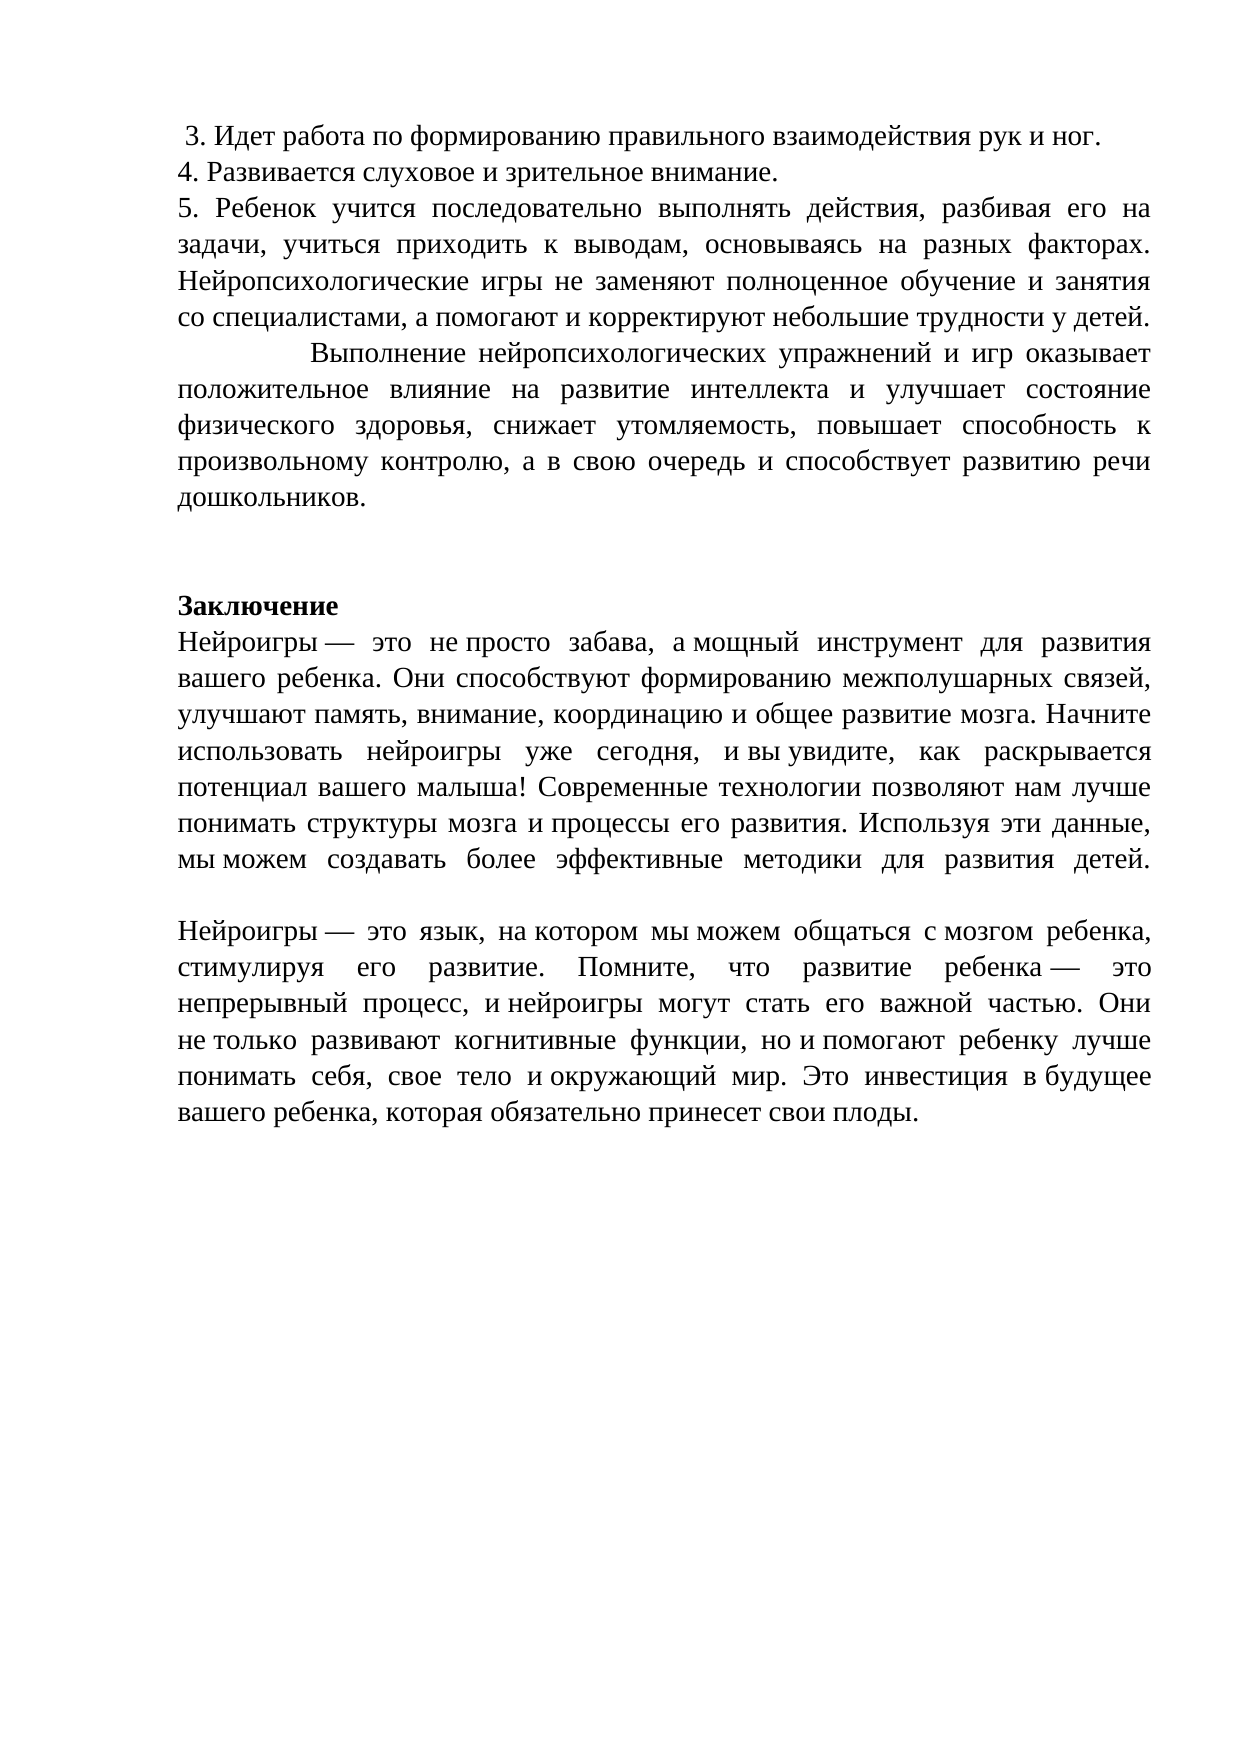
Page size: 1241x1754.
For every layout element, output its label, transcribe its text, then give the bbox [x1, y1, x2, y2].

text 4. Развивается слуховое и зрительное внимание. [177, 154, 1152, 188]
text Нейроигры — это не просто забава, а мощный инструмент для развития вашего ребенка. Они способствуют формированию межполушарных связей, улучшают память, внимание, координацию и общее развитие мозга. Начните использовать нейроигры уже сегодня, и вы увидите, как раскрывается потенциал вашего малыша! Современные технологии позволяют нам лучше понимать структуры мозга и процессы его развития. Используя эти данные, мы можем создавать более эффективные методики для развития детей. Нейроигры — это язык, на котором мы можем общаться с мозгом ребенка, стимулируя его развитие. Помните, что развитие ребенка — это непрерывный процесс, и нейроигры могут стать его важной частью. Они не только развивают когнитивные функции, но и помогают ребенку лучше понимать себя, свое тело и окружающий мир. Это инвестиция в будущее вашего ребенка, которая обязательно принесет свои плоды. [177, 624, 1152, 1128]
text 5. Ребенок учится последовательно выполнять действия, разбивая его на задачи, учиться приходить к выводам, основываясь на разных факторах. Нейропсихологические игры не заменяют полноценное обучение и занятия со специалистами, а помогают и корректируют небольшие трудности у детей. [177, 190, 1152, 332]
text Выполнение нейропсихологических упражнений и игр оказывает положительное влияние на развитие интеллекта и улучшает состояние физического здоровья, снижает утомляемость, повышает способность к произвольному контролю, а в свою очередь и способствует развитию речи дошкольников. [177, 335, 1152, 513]
text Заключение [177, 552, 1152, 622]
text 3. Идет работа по формированию правильного взаимодействия рук и ног. [177, 118, 1152, 152]
